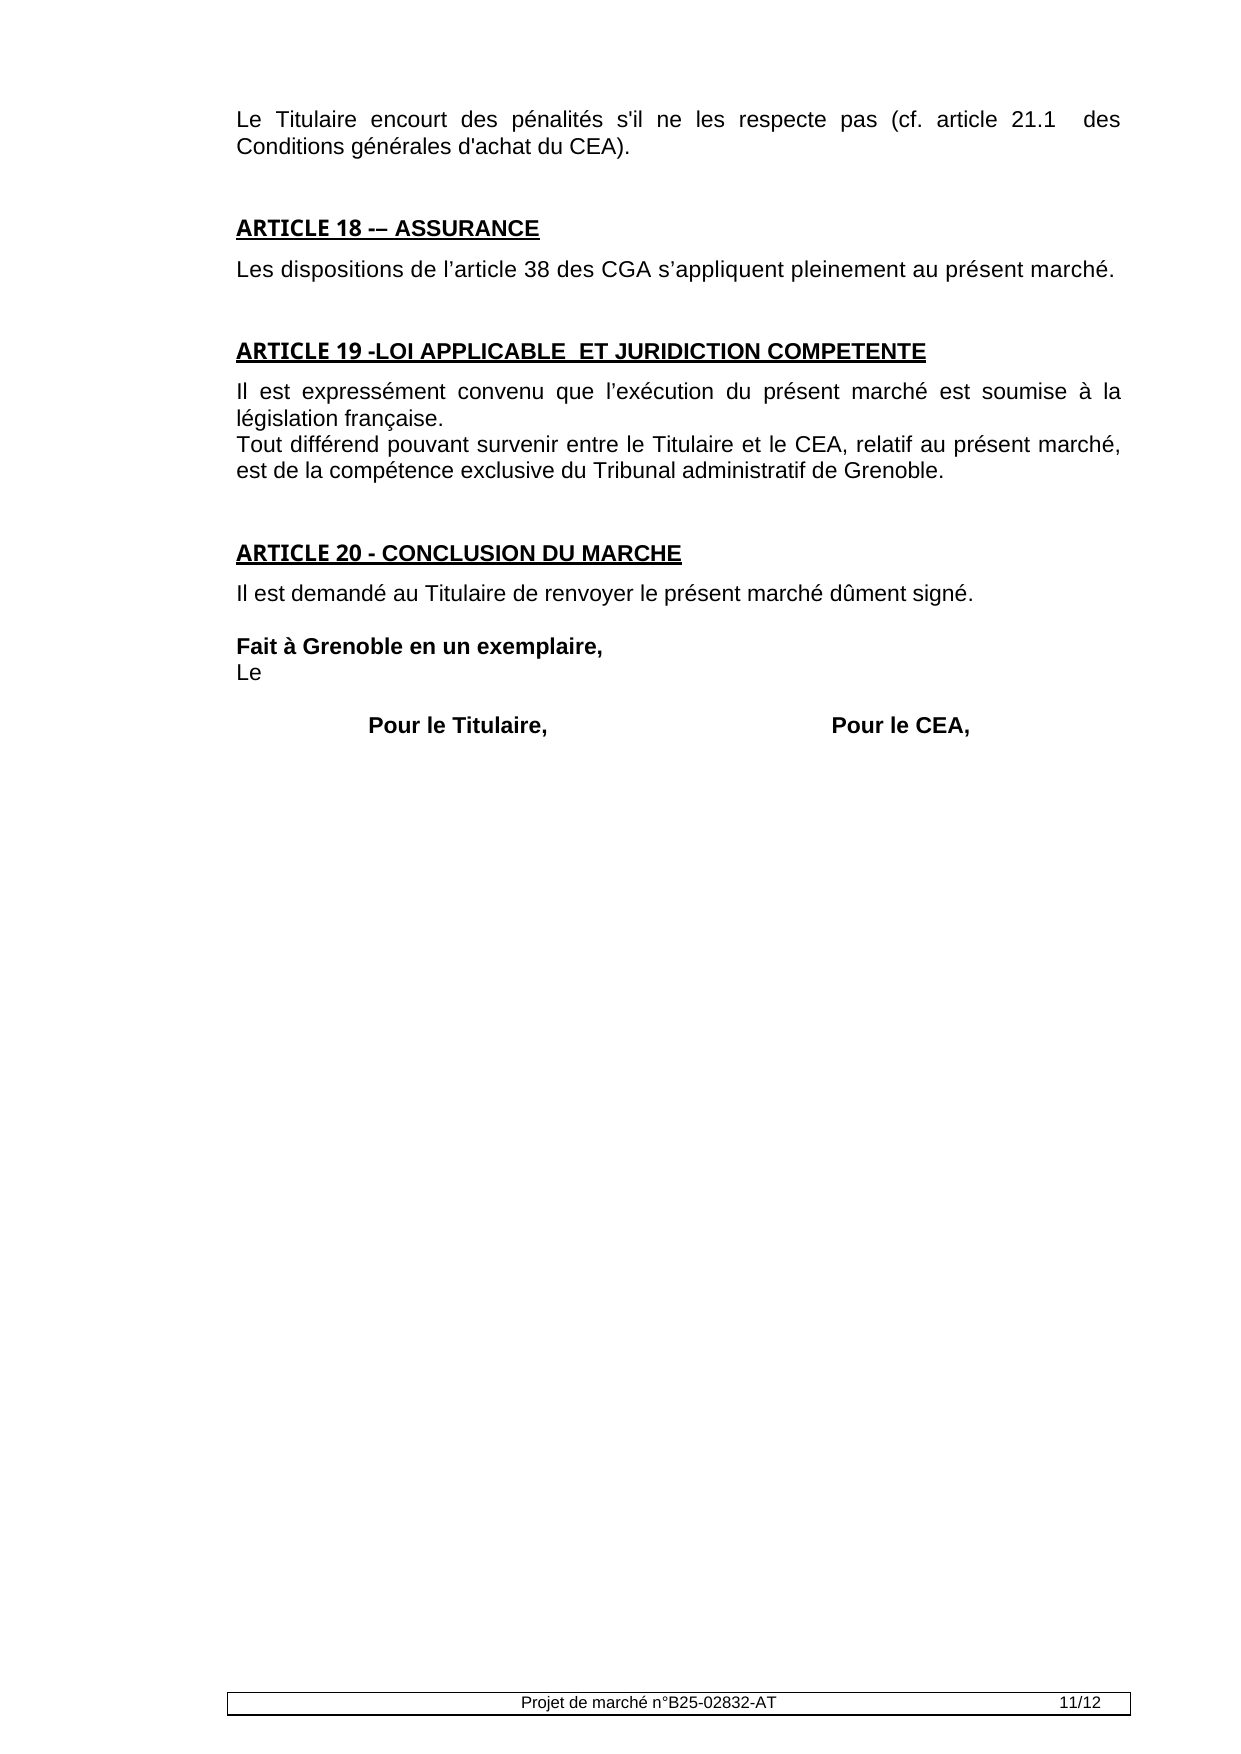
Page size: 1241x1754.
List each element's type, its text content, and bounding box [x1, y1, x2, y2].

text Tout différend pouvant survenir entre le Titulaire et le CEA, relatif au présent marché, est de la compétence exclusive du Tribunal administratif de Grenoble. [236, 431, 1122, 484]
text Les dispositions de l’article 38 des CGA s’appliquent pleinement au présent marché. [236, 256, 1122, 282]
table_header Pour le CEA, [680, 712, 1122, 738]
text CONCLUSION DU MARCHE [236, 536, 1122, 568]
text Le [236, 659, 1122, 686]
text Il est expressément convenu que l’exécution du présent marché est soumise à la législation française. [236, 378, 1122, 431]
text Fait à Grenoble en un exemplaire, [236, 633, 1122, 659]
text Il est demandé au Titulaire de renvoyer le présent marché dûment signé. [236, 580, 1122, 607]
text – ASSURANCE [236, 212, 1122, 243]
subtitle LOI APPLICABLE ET JURIDICTION COMPETENTE [236, 334, 1122, 366]
text Le Titulaire encourt des pénalités s'il ne les respecte pas (cf. article 21.1 des Conditions générales d'achat du CEA). [236, 106, 1122, 159]
table_header Pour le Titulaire, [236, 712, 679, 738]
